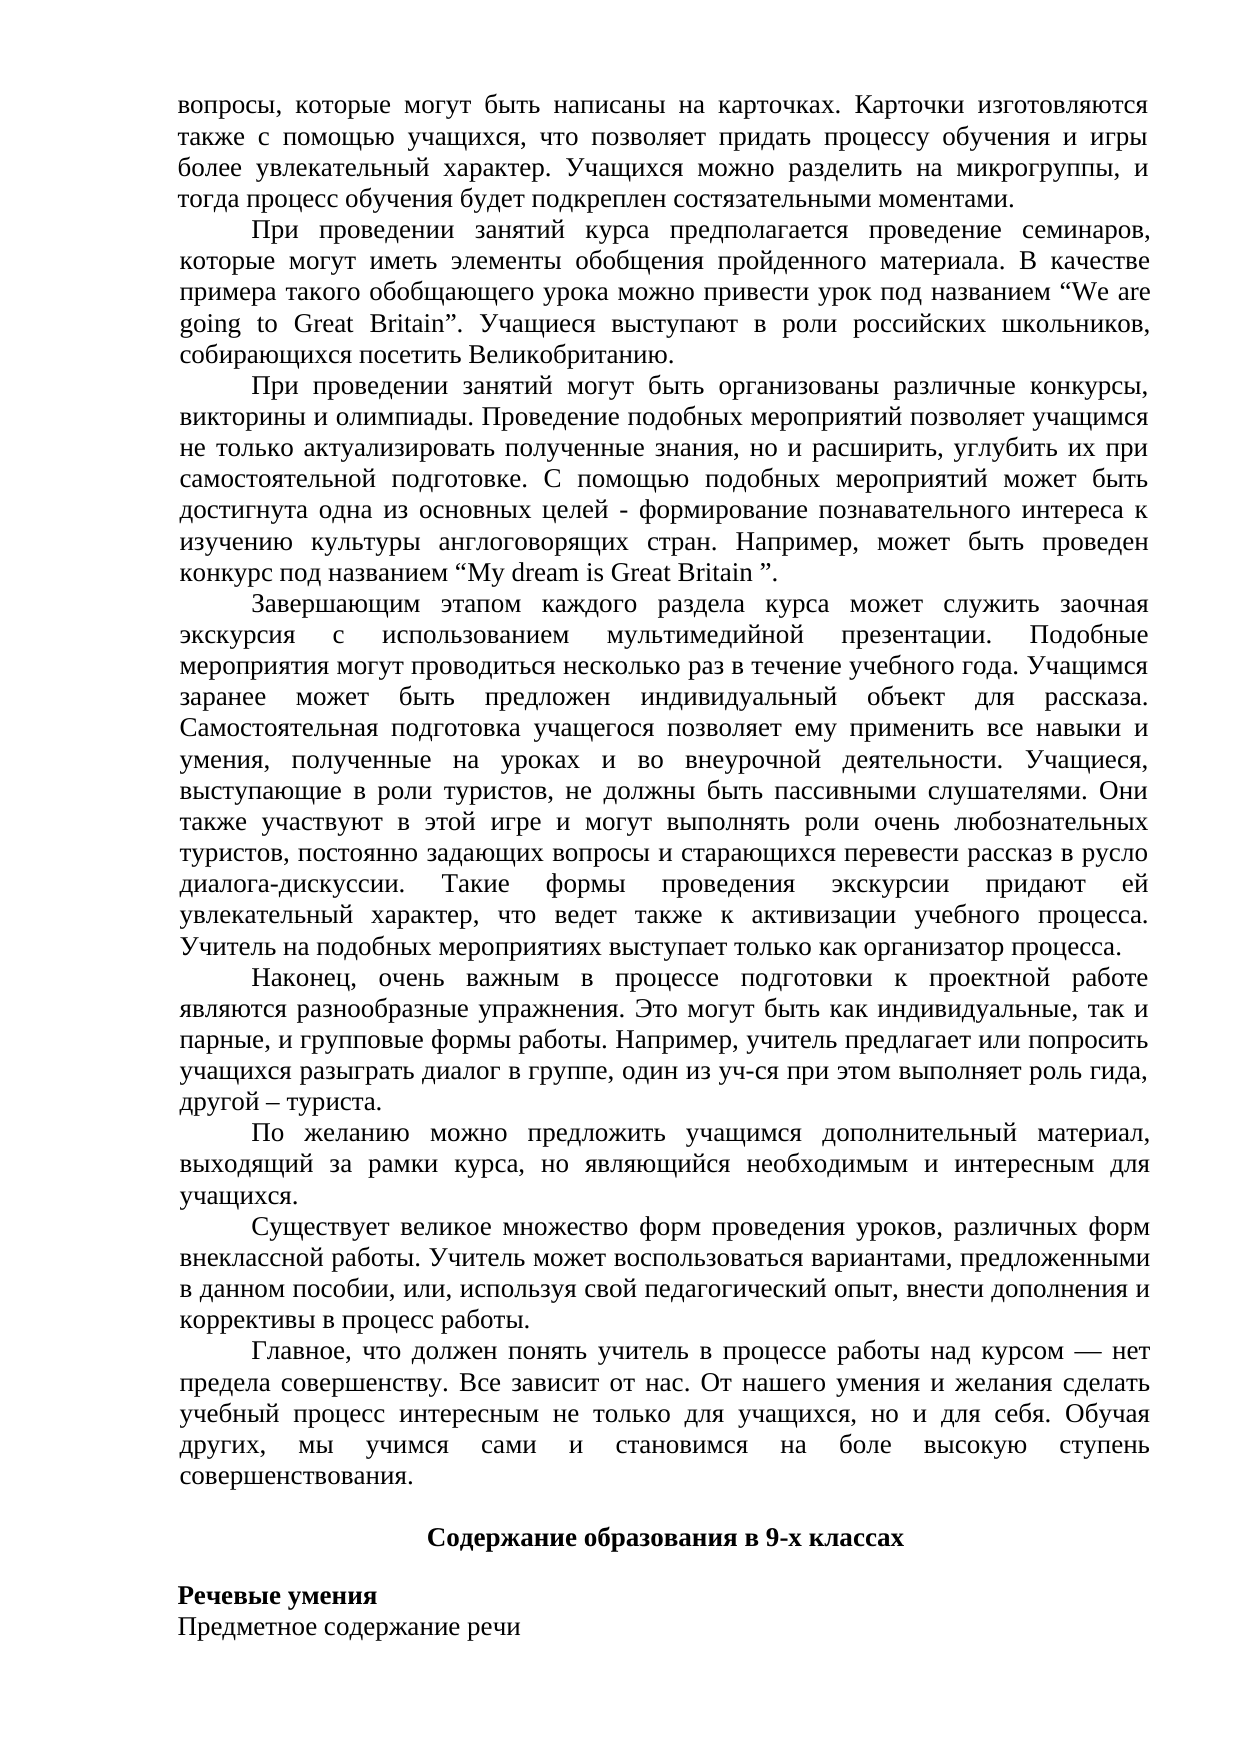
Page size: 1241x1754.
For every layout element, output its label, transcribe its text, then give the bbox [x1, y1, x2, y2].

text Главное, что должен понять учитель в процессе работы над курсом — нет предела совершенству. Все зависит от нас. От нашего умения и желания сделать учебный процесс интересным не только для учащихся, но и для себя. Обучая других, мы учимся сами и становимся на боле высокую ступень совершенствования. [179, 1334, 1152, 1490]
text При проведении занятий курса предполагается проведение семинаров, которые могут иметь элементы обобщения пройденного материала. В качестве примера такого обобщающего урока можно привести урок под названием “We are going to Great Britain”. Учащиеся выступают в роли российских школьников, собирающихся посетить Великобританию. [179, 213, 1152, 369]
text Содержание образования в 9-х классах [260, 1521, 1071, 1552]
text При проведении занятий могут быть организованы различные конкурсы, викторины и олимпиады. Проведение подобных мероприятий позволяет учащимся не только актуализировать полученные знания, но и расширить, углубить их при самостоятельной подготовке. С помощью подобных мероприятий может быть достигнута одна из основных целей - формирование познавательного интереса к изучению культуры англоговорящих стран. Например, может быть проведен конкурс под названием “My dream is Great Britain ”. [179, 369, 1149, 587]
text Наконец, очень важным в процессе подготовки к проектной работе являются разнообразные упражнения. Это могут быть как индивидуальные, так и парные, и групповые формы работы. Например, учитель предлагает или попросить учащихся разыграть диалог в группе, один из уч-ся при этом выполняет роль гида, другой – туриста. [179, 961, 1149, 1116]
text Предметное содержание речи [177, 1610, 1152, 1641]
text Речевые умения [177, 1579, 1152, 1610]
text Завершающим этапом каждого раздела курса может служить заочная экскурсия с использованием мультимедийной презентации. Подобные мероприятия могут проводиться несколько раз в течение учебного года. Учащимся заранее может быть предложен индивидуальный объект для рассказа. Самостоятельная подготовка учащегося позволяет ему применить все навыки и умения, полученные на уроках и во внеурочной деятельности. Учащиеся, выступающие в роли туристов, не должны быть пассивными слушателями. Они также участвуют в этой игре и могут выполнять роли очень любознательных туристов, постоянно задающих вопросы и старающихся перевести рассказ в русло диалога-дискуссии. Такие формы проведения экскурсии придают ей увлекательный характер, что ведет также к активизации учебного процесса. Учитель на подобных мероприятиях выступает только как организатор процесса. [179, 587, 1149, 961]
text Существует великое множество форм проведения уроков, различных форм внеклассной работы. Учитель может воспользоваться вариантами, предложенными в данном пособии, или, используя свой педагогический опыт, внести дополнения и коррективы в процесс работы. [179, 1210, 1152, 1334]
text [177, 89, 1149, 213]
text По желанию можно предложить учащимся дополнительный материал, выходящий за рамки курса, но являющийся необходимым и интересным для учащихся. [179, 1116, 1152, 1210]
